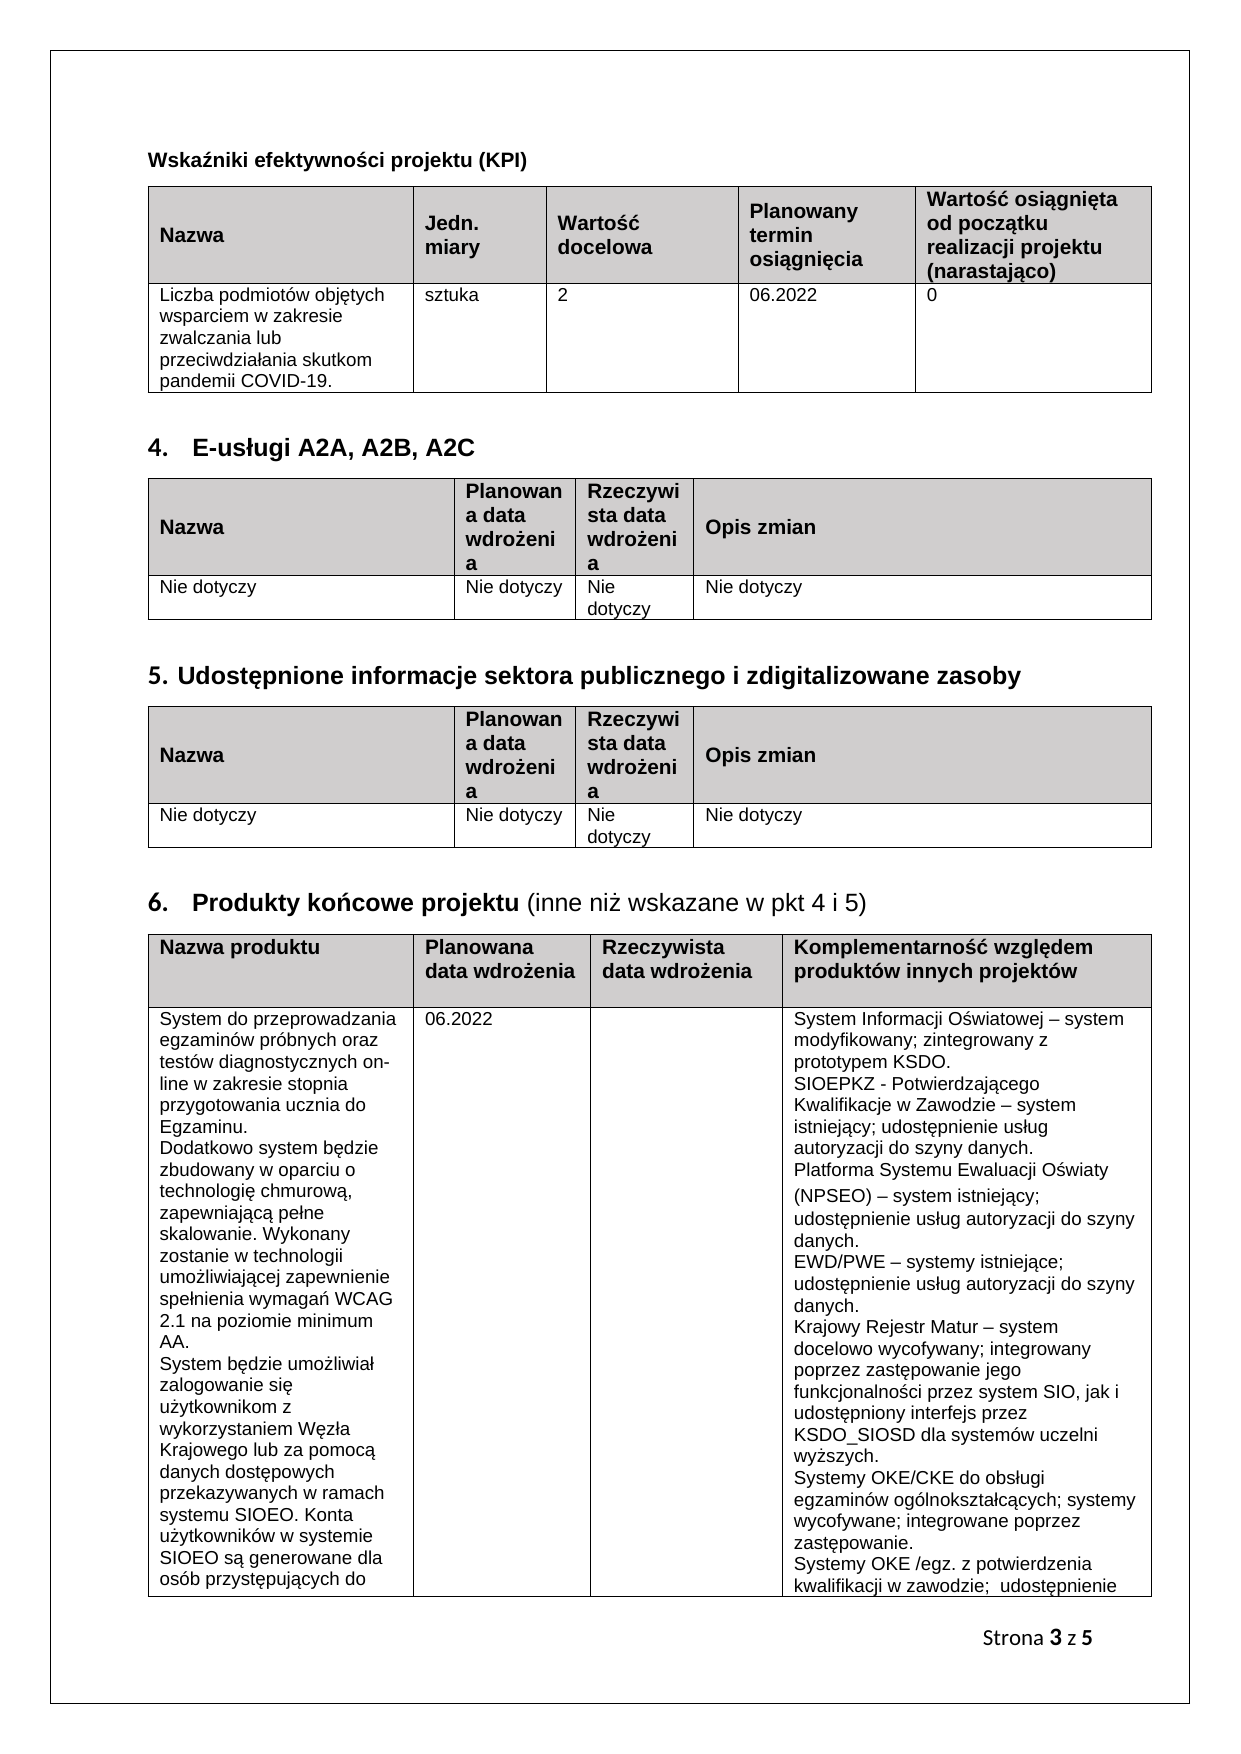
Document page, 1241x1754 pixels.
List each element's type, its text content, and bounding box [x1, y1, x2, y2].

table_header Nazwa [149, 187, 413, 283]
table_cell 06.2022 [739, 284, 915, 392]
subtitle Udostępnione informacje sektora publicznego i zdigitalizowane zasoby [148, 658, 1093, 691]
table_cell sztuka [414, 284, 546, 392]
table_header Rzeczywista data wdrożenia [576, 479, 693, 575]
table_header Nazwa [149, 707, 454, 803]
table_cell Nie dotyczy [455, 576, 575, 619]
table_header Opis zmian [694, 479, 1151, 575]
table_header Nazwa produktu [149, 935, 413, 1007]
table_header Wartość docelowa [547, 187, 738, 283]
table_header Planowana data wdrożenia [455, 707, 575, 803]
table_cell Nie dotyczy [694, 804, 1151, 847]
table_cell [149, 1008, 413, 1596]
text Wskaźniki efektywności projektu (KPI) [148, 147, 1093, 171]
table_header Komplementarność względem produktów innych projektów [783, 935, 1151, 1007]
table_header Opis zmian [694, 707, 1151, 803]
table_header Jedn. miary [414, 187, 546, 283]
table_cell 2 [547, 284, 738, 392]
table_cell Nie dotyczy [455, 804, 575, 847]
table_header Planowana data wdrożenia [455, 479, 575, 575]
table_cell 0 [916, 284, 1151, 392]
table_cell Nie dotyczy [694, 576, 1151, 619]
table_cell 06.2022 [414, 1008, 590, 1596]
table_header Nazwa [149, 479, 454, 575]
table_header Planowany termin osiągnięcia [739, 187, 915, 283]
table_cell Nie dotyczy [149, 804, 454, 847]
table_cell [591, 1008, 782, 1596]
table_header Wartość osiągnięta od początku realizacji projektu (narastająco) [916, 187, 1151, 283]
table_cell Nie dotyczy [576, 576, 693, 619]
subtitle Produkty końcowe projektu (inne niż wskazane w pkt 4 i 5) [148, 886, 1093, 918]
table_cell Liczba podmiotów objętych wsparciem w zakresie zwalczania lub przeciwdziałania skutkom pandemii COVID-19. [149, 284, 413, 392]
table_header Rzeczywista data wdrożenia [591, 935, 782, 1007]
table_header Planowana data wdrożenia [414, 935, 590, 1007]
subtitle E-usługi A2A, A2B, A2C [148, 430, 1093, 463]
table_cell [783, 1008, 1151, 1596]
table_cell Nie dotyczy [576, 804, 693, 847]
table_header Rzeczywista data wdrożenia [576, 707, 693, 803]
table_cell Nie dotyczy [149, 576, 454, 619]
